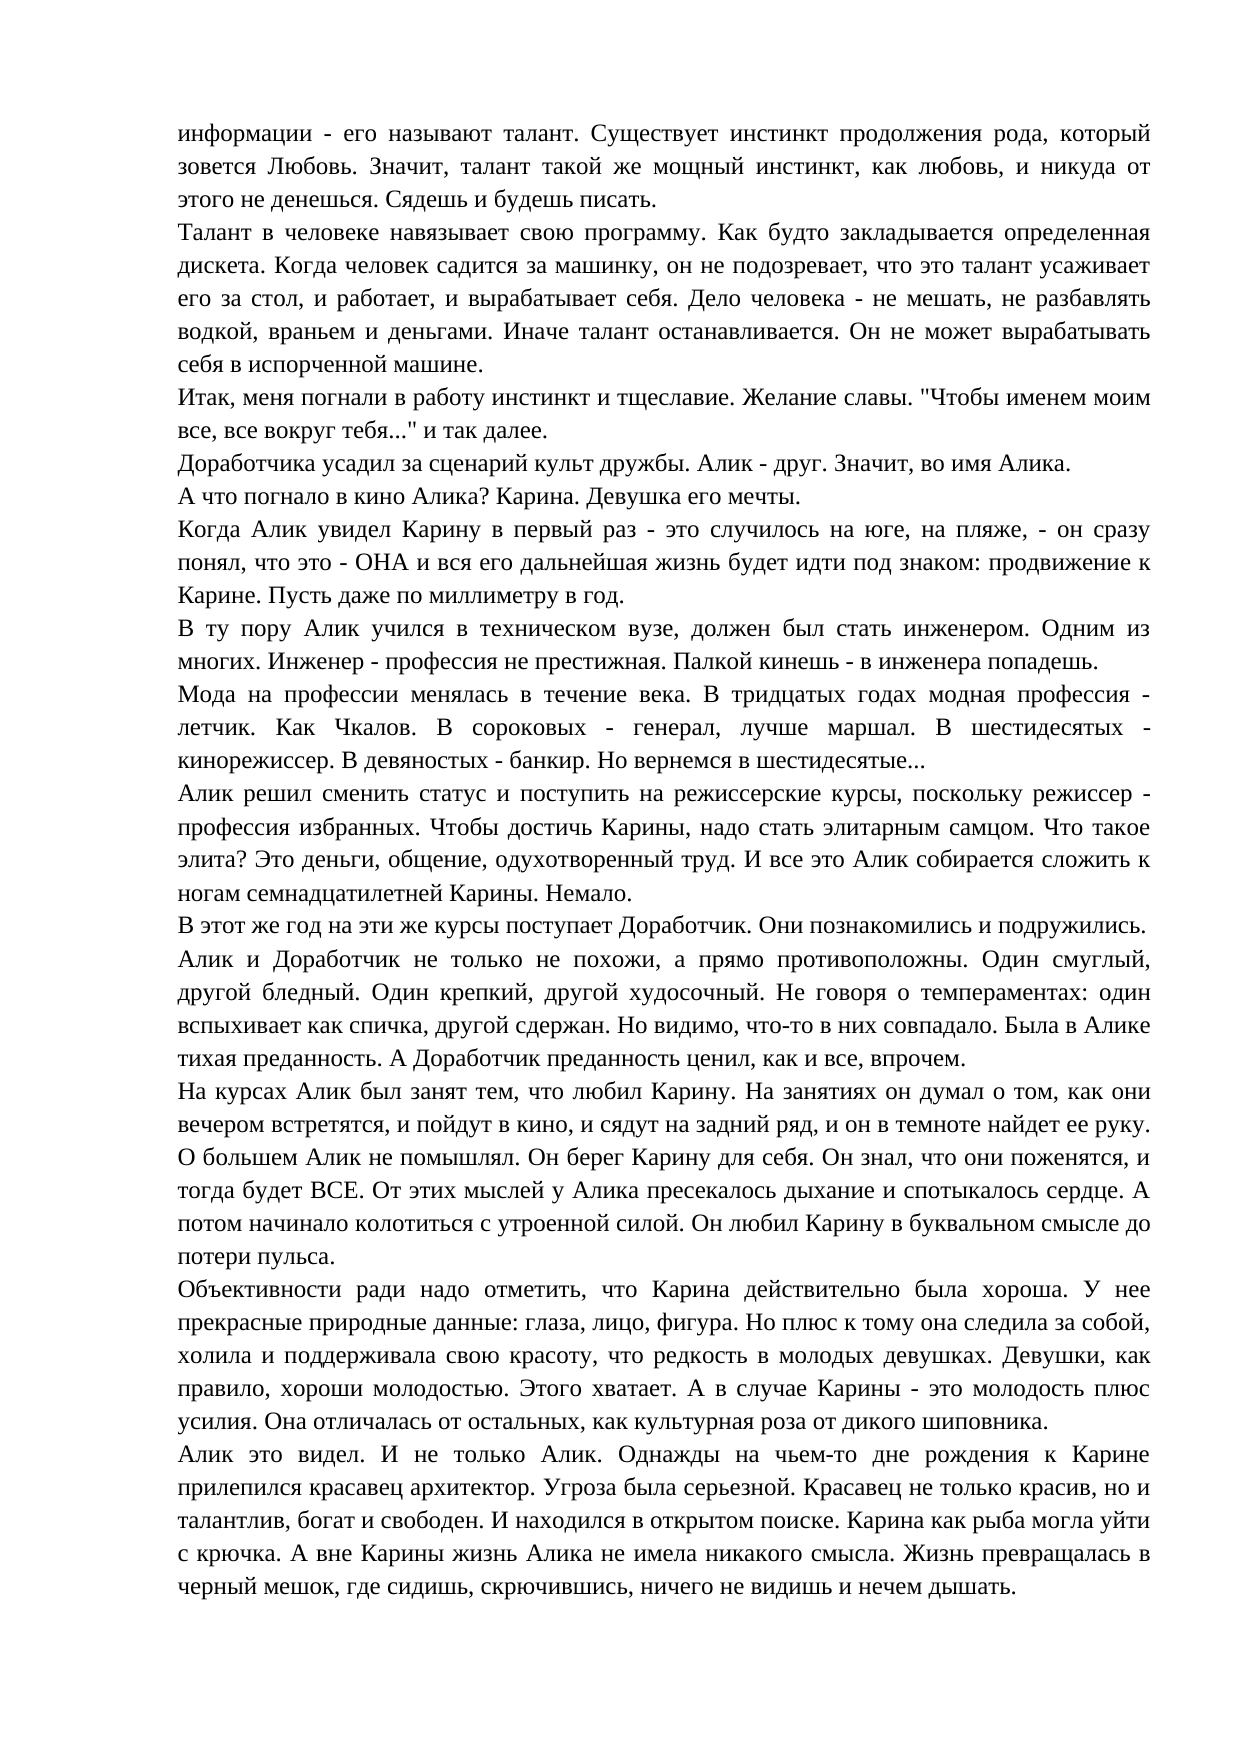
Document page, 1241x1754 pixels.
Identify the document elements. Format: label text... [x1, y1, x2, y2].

text А что погнало в кино Алика? Карина. Девушка его мечты. [177, 481, 1152, 510]
text На курсах Алик был занят тем, что любил Карину. На занятиях он думал о том, как они вечером встретятся, и пойдут в кино, и сядут на задний ряд, и он в темноте найдет ее руку. О большем Алик не помышлял. Он берег Карину для себя. Он знал, что они поженятся, и тогда будет ВСЕ. От этих мыслей у Алика пресекалось дыхание и спотыкалось сердце. А потом начинало колотиться с утроенной силой. Он любил Карину в буквальном смысле до потери пульса. [177, 1076, 1152, 1269]
text Алик решил сменить статус и поступить на режиссерские курсы, поскольку режиссер - профессия избранных. Чтобы достичь Карины, надо стать элитарным самцом. Что такое элита? Это деньги, общение, одухотворенный труд. И все это Алик собирается сложить к ногам семнадцатилетней Карины. Немало. [177, 778, 1152, 906]
text Итак, меня погнали в работу инстинкт и тщеславие. Желание славы. "Чтобы именем моим все, все вокруг тебя..." и так далее. [177, 382, 1152, 444]
text Алик это видел. И не только Алик. Однажды на чьем-то дне рождения к Карине прилепился красавец архитектор. Угроза была серьезной. Красавец не только красив, но и талантлив, богат и свободен. И находился в открытом поиске. Карина как рыба могла уйти с крючка. А вне Карины жизнь Алика не имела никакого смысла. Жизнь превращалась в черный мешок, где сидишь, скрючившись, ничего не видишь и нечем дышать. [177, 1439, 1152, 1600]
text Алик и Доработчик не только не похожи, а прямо противоположны. Один смуглый, другой бледный. Один крепкий, другой худосочный. Не говоря о темпераментах: один вспыхивает как спичка, другой сдержан. Но видимо, что-то в них совпадало. Была в Алике тихая преданность. А Доработчик преданность ценил, как и все, впрочем. [177, 944, 1152, 1071]
text В ту пору Алик учился в техническом вузе, должен был стать инженером. Одним из многих. Инженер - профессия не престижная. Палкой кинешь - в инженера попадешь. [177, 613, 1152, 675]
text Объективности ради надо отметить, что Карина действительно была хороша. У нее прекрасные природные данные: глаза, лицо, фигура. Но плюс к тому она следила за собой, холила и поддерживала свою красоту, что редкость в молодых девушках. Девушки, как правило, хороши молодостью. Этого хватает. А в случае Карины - это молодость плюс усилия. Она отличалась от остальных, как культурная роза от дикого шиповника. [177, 1274, 1152, 1435]
text Талант в человеке навязывает свою программу. Как будто закладывается определенная дискета. Когда человек садится за машинку, он не подозревает, что это талант усаживает его за стол, и работает, и вырабатывает себя. Дело человека - не мешать, не разбавлять водкой, враньем и деньгами. Иначе талант останавливается. Он не может вырабатывать себя в испорченной машине. [177, 217, 1152, 378]
text В этот же год на эти же курсы поступает Доработчик. Они познакомились и подружились. [177, 911, 1152, 939]
text Мода на профессии менялась в течение века. В тридцатых годах модная профессия - летчик. Как Чкалов. В сороковых - генерал, лучше маршал. В шестидесятых - кинорежиссер. В девяностых - банкир. Но вернемся в шестидесятые... [177, 679, 1152, 774]
text Когда Алик увидел Карину в первый раз - это случилось на юге, на пляже, - он сразу понял, что это - ОНА и вся его дальнейшая жизнь будет идти под знаком: продвижение к Карине. Пусть даже по миллиметру в год. [177, 514, 1152, 609]
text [177, 118, 1152, 213]
text Доработчика усадил за сценарий культ дружбы. Алик - друг. Значит, во имя Алика. [177, 448, 1152, 477]
